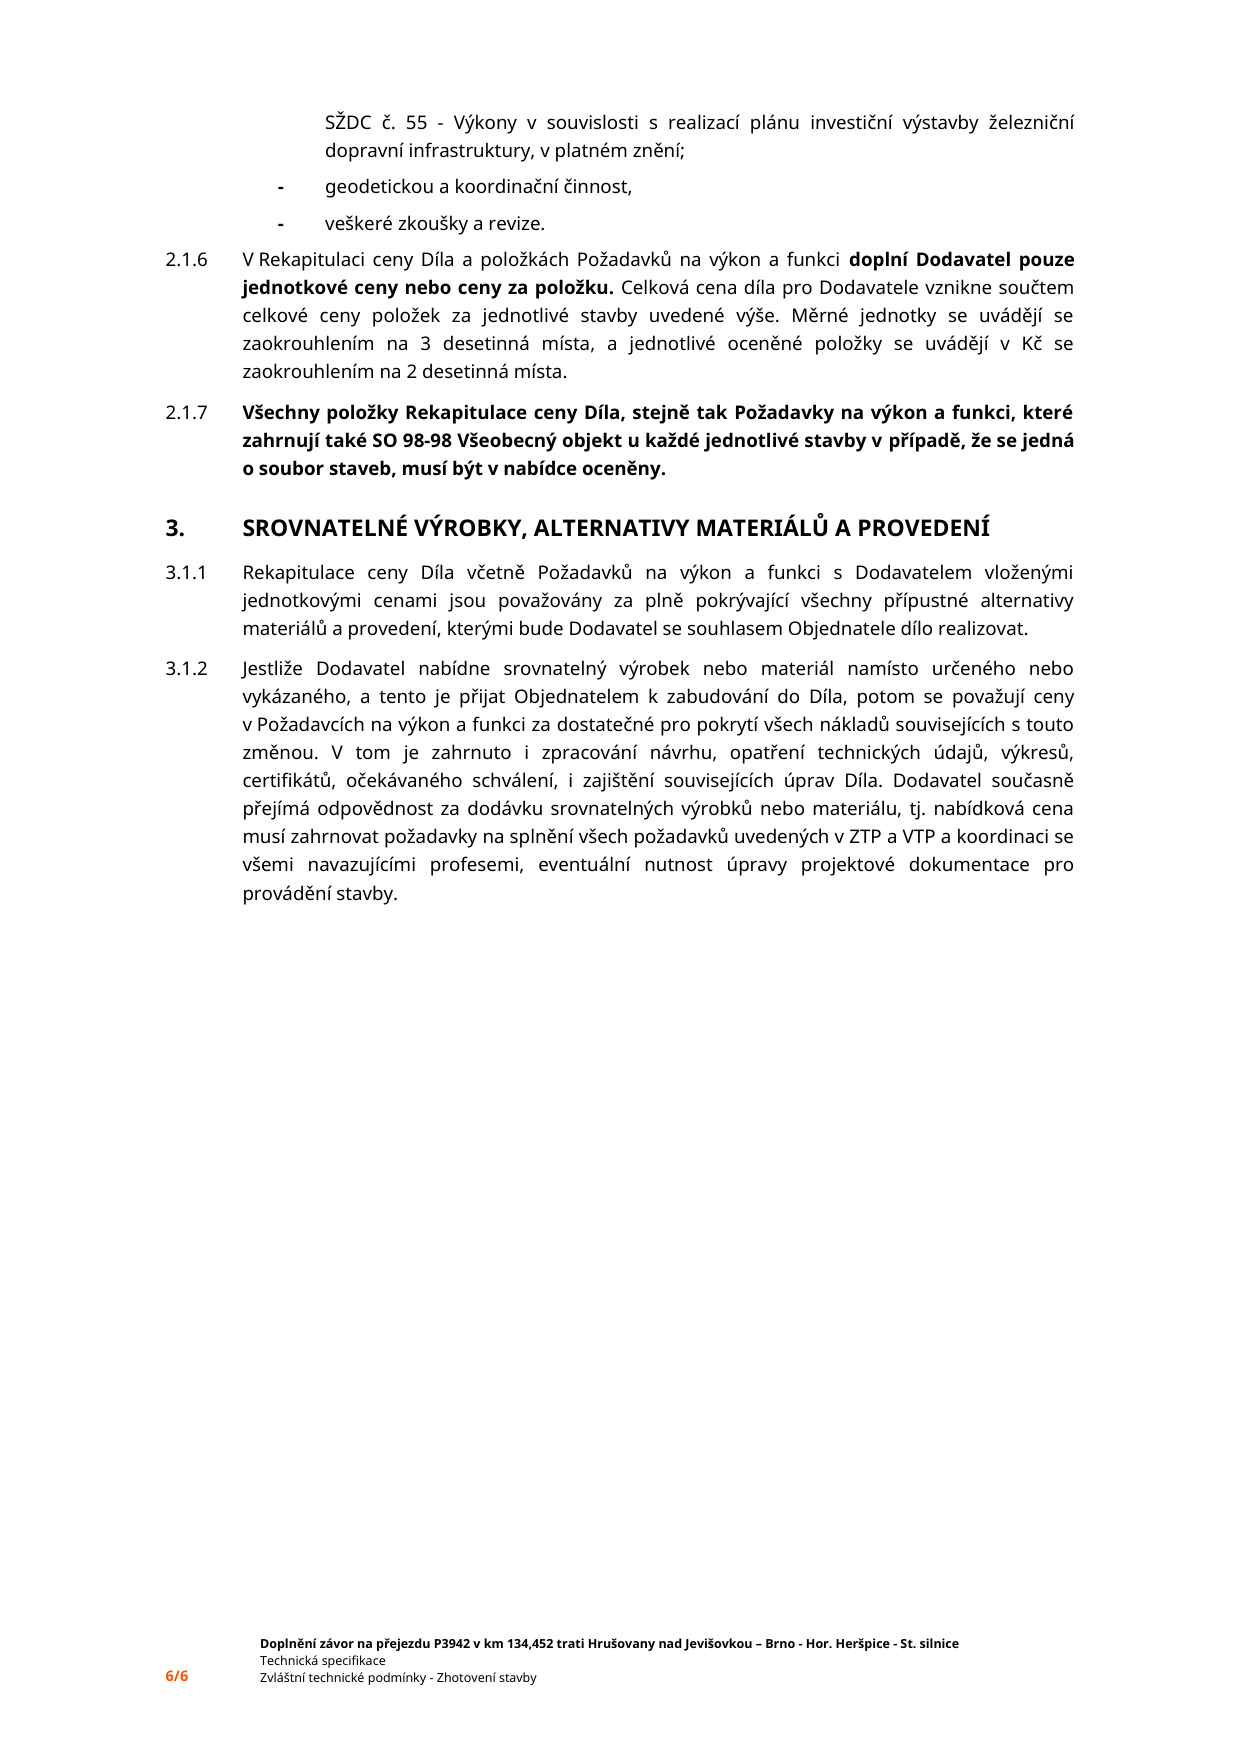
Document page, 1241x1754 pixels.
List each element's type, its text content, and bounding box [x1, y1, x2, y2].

text SROVNATELNÉ VÝROBKY, ALTERNATIVY MATERIÁLŮ A PROVEDENÍ [165, 512, 1075, 543]
text V Rekapitulaci ceny Díla a položkách Požadavků na výkon a funkci doplní Dodavatel pouze jednotkové ceny nebo ceny za položku. Celková cena díla pro Dodavatele vznikne součtem celkové ceny položek za jednotlivé stavby uvedené výše. Měrné jednotky se uvádějí se zaokrouhlením na 3 desetinná místa, a jednotlivé oceněné položky se uvádějí v Kč se zaokrouhlením na 2 desetinná místa. [165, 246, 1075, 384]
text geodetickou a koordinační činnost, [278, 174, 1075, 199]
text Rekapitulace ceny Díla včetně Požadavků na výkon a funkci s Dodavatelem vloženými jednotkovými cenami jsou považovány za plně pokrývající všechny přípustné alternativy materiálů a provedení, kterými bude Dodavatel se souhlasem Objednatele dílo realizovat. [165, 559, 1075, 641]
text veškeré zkoušky a revize. [278, 210, 1075, 236]
text Všechny položky Rekapitulace ceny Díla, stejně tak Požadavky na výkon a funkci, které zahrnují také SO 98-98 Všeobecný objekt u každé jednotlivé stavby v případě, že se jedná o soubor staveb, musí být v nabídce oceněny. [165, 399, 1075, 481]
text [278, 109, 1075, 163]
text Jestliže Dodavatel nabídne srovnatelný výrobek nebo materiál namísto určeného nebo vykázaného, a tento je přijat Objednatelem k zabudování do Díla, potom se považují ceny v Požadavcích na výkon a funkci za dostatečné pro pokrytí všech nákladů souvisejících s touto změnou. V tom je zahrnuto i zpracování návrhu, opatření technických údajů, výkresů, certifikátů, očekávaného schválení, i zajištění souvisejících úprav Díla. Dodavatel současně přejímá odpovědnost za dodávku srovnatelných výrobků nebo materiálu, tj. nabídková cena musí zahrnovat požadavky na splnění všech požadavků uvedených v ZTP a VTP a koordinaci se všemi navazujícími profesemi, eventuální nutnost úpravy projektové dokumentace pro provádění stavby. [165, 656, 1075, 905]
